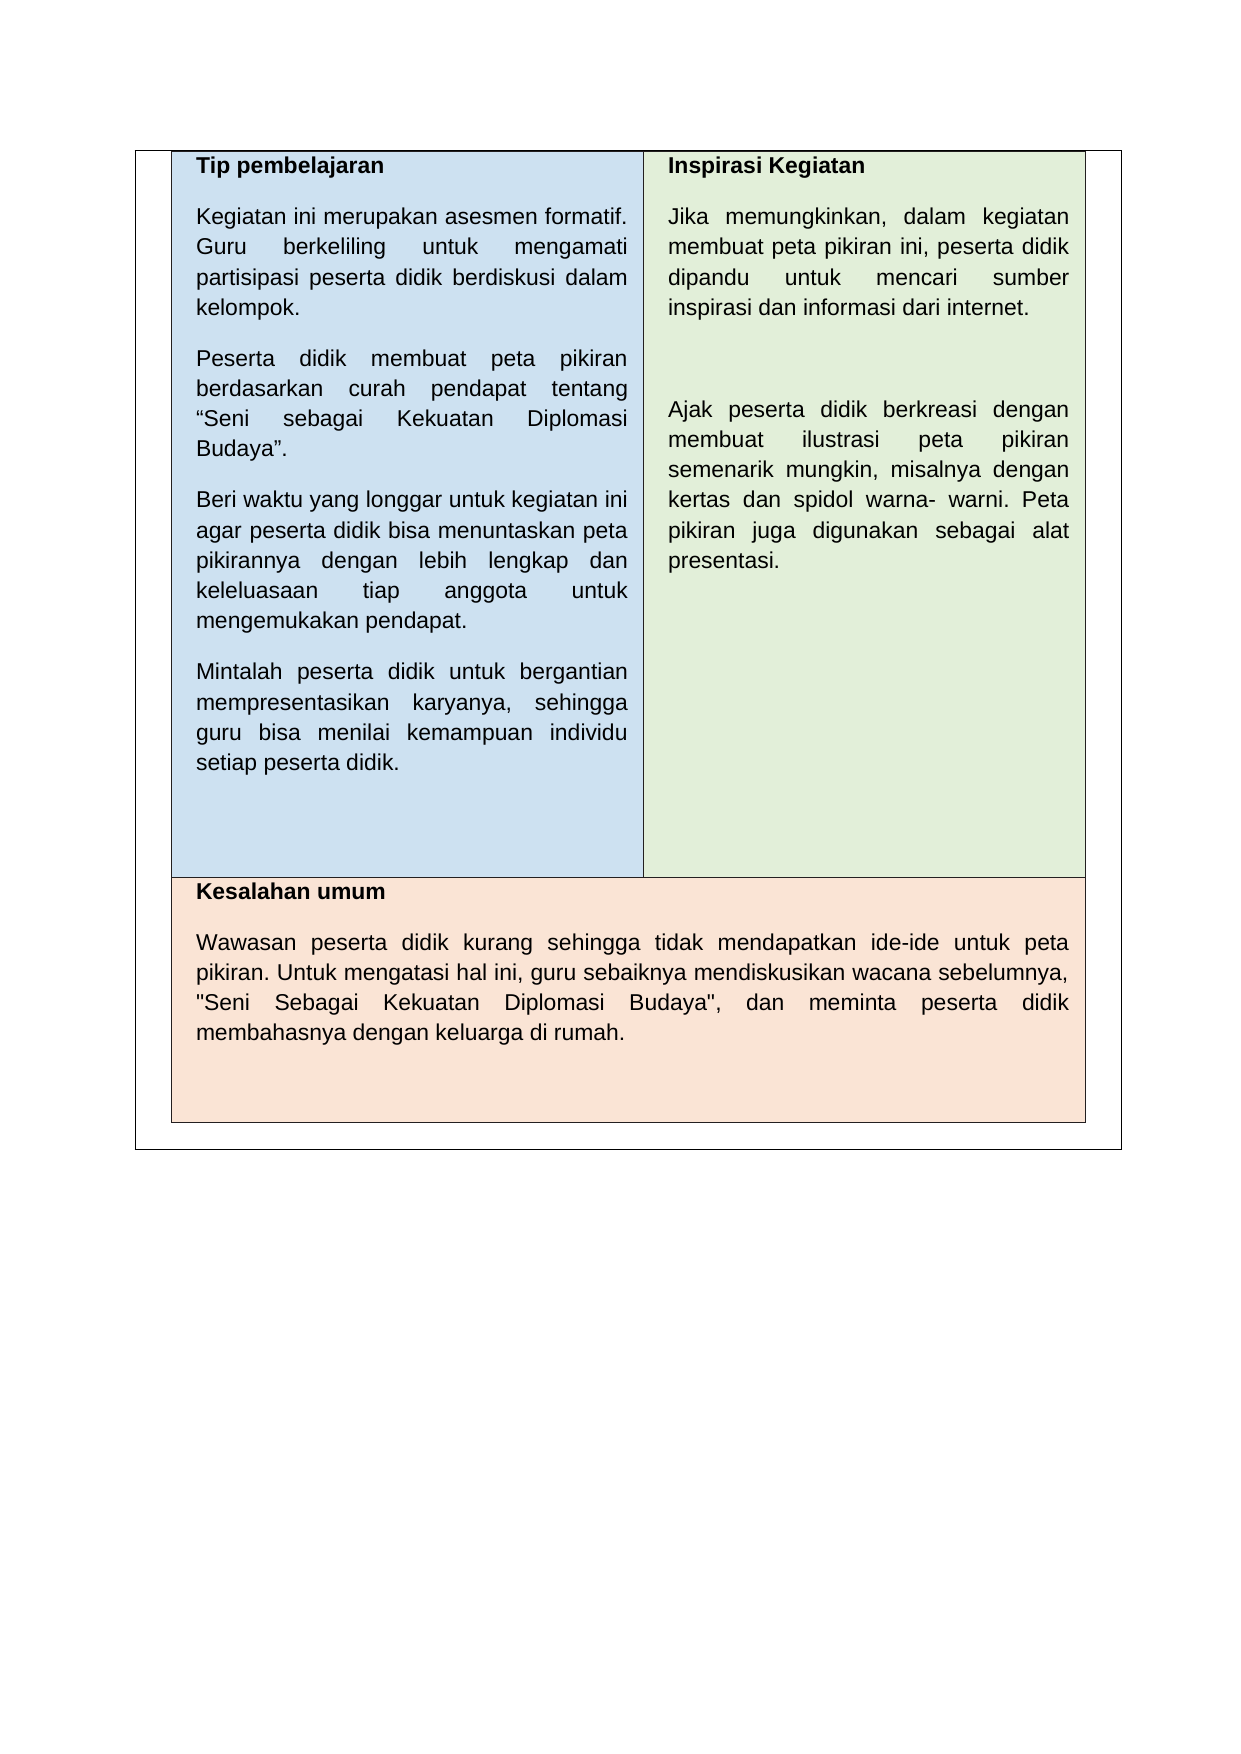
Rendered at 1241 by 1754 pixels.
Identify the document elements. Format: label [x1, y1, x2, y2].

table_cell [136, 151, 1121, 1149]
